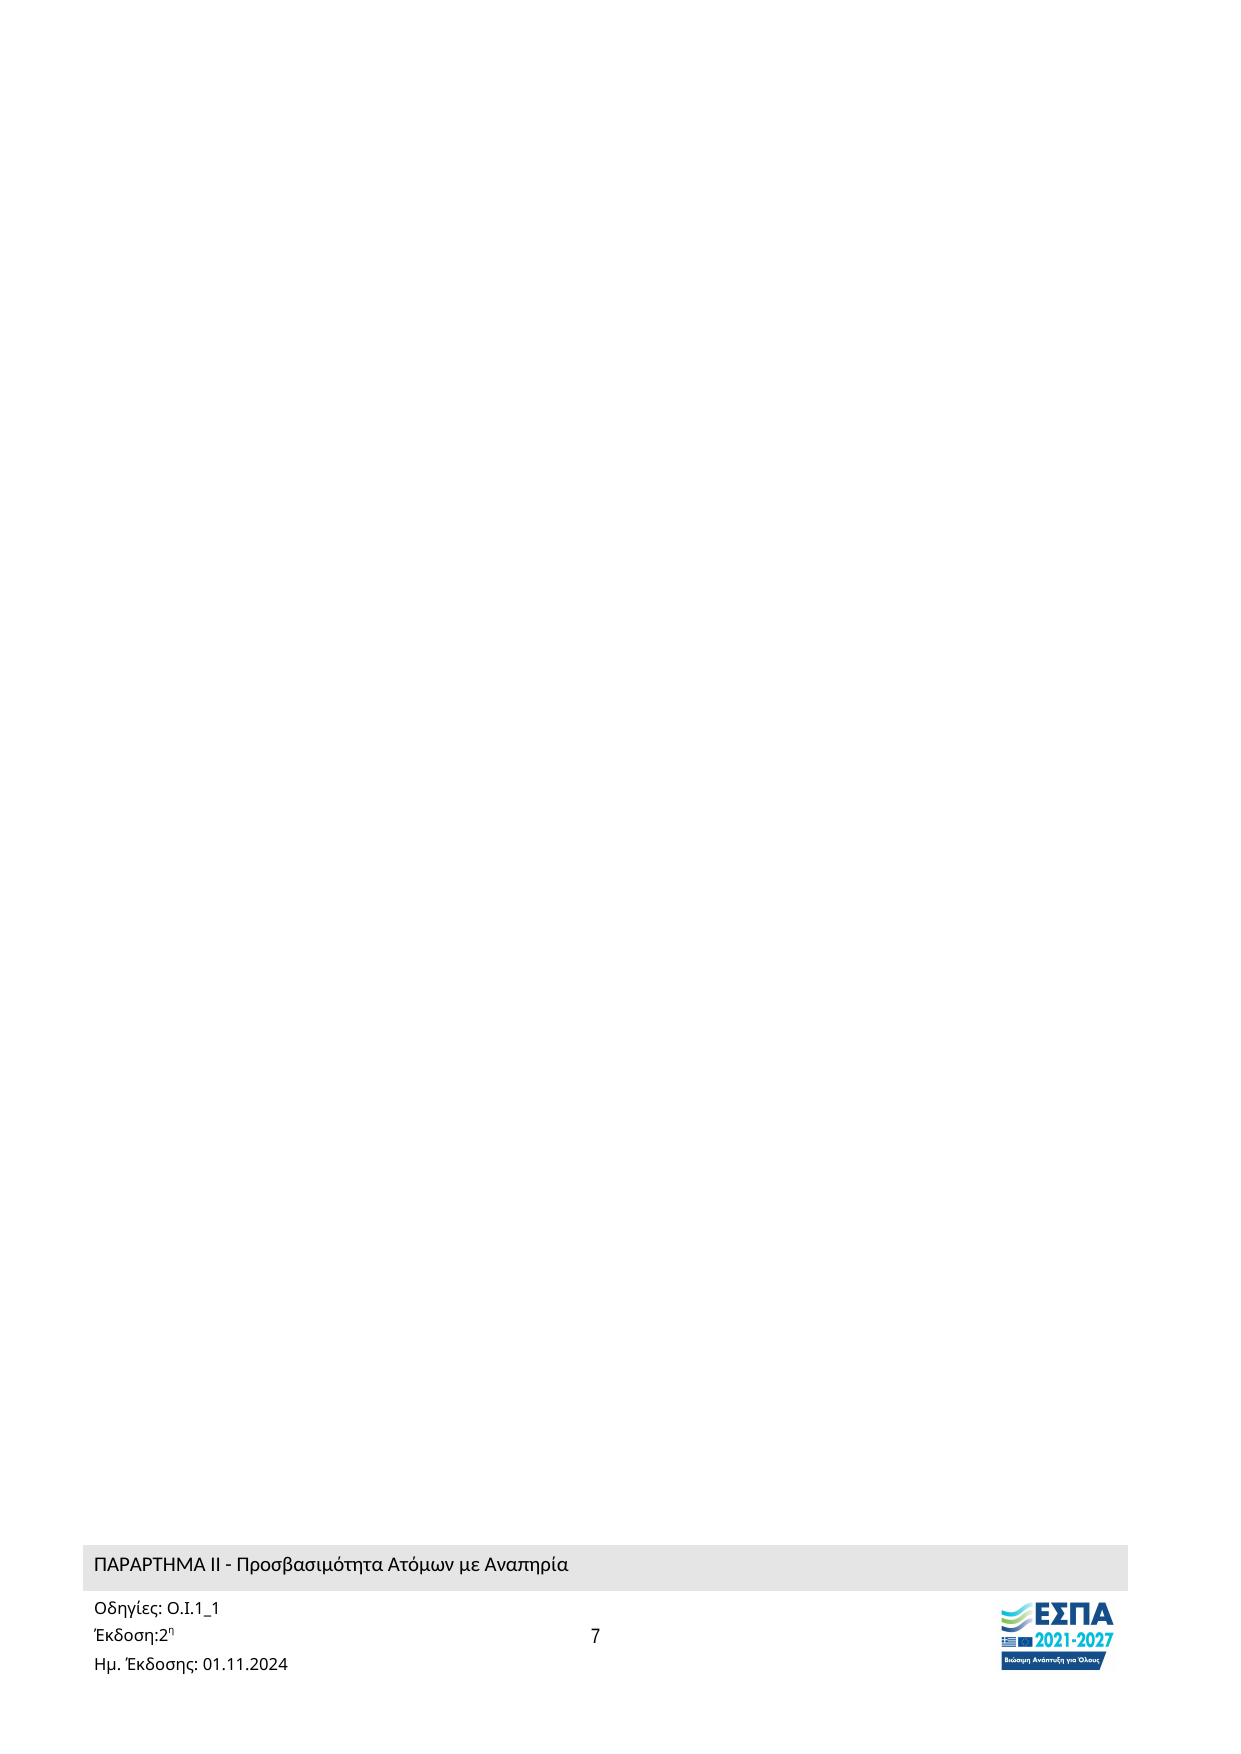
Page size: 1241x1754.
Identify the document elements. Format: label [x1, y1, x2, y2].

picture [995, 1598, 1118, 1674]
